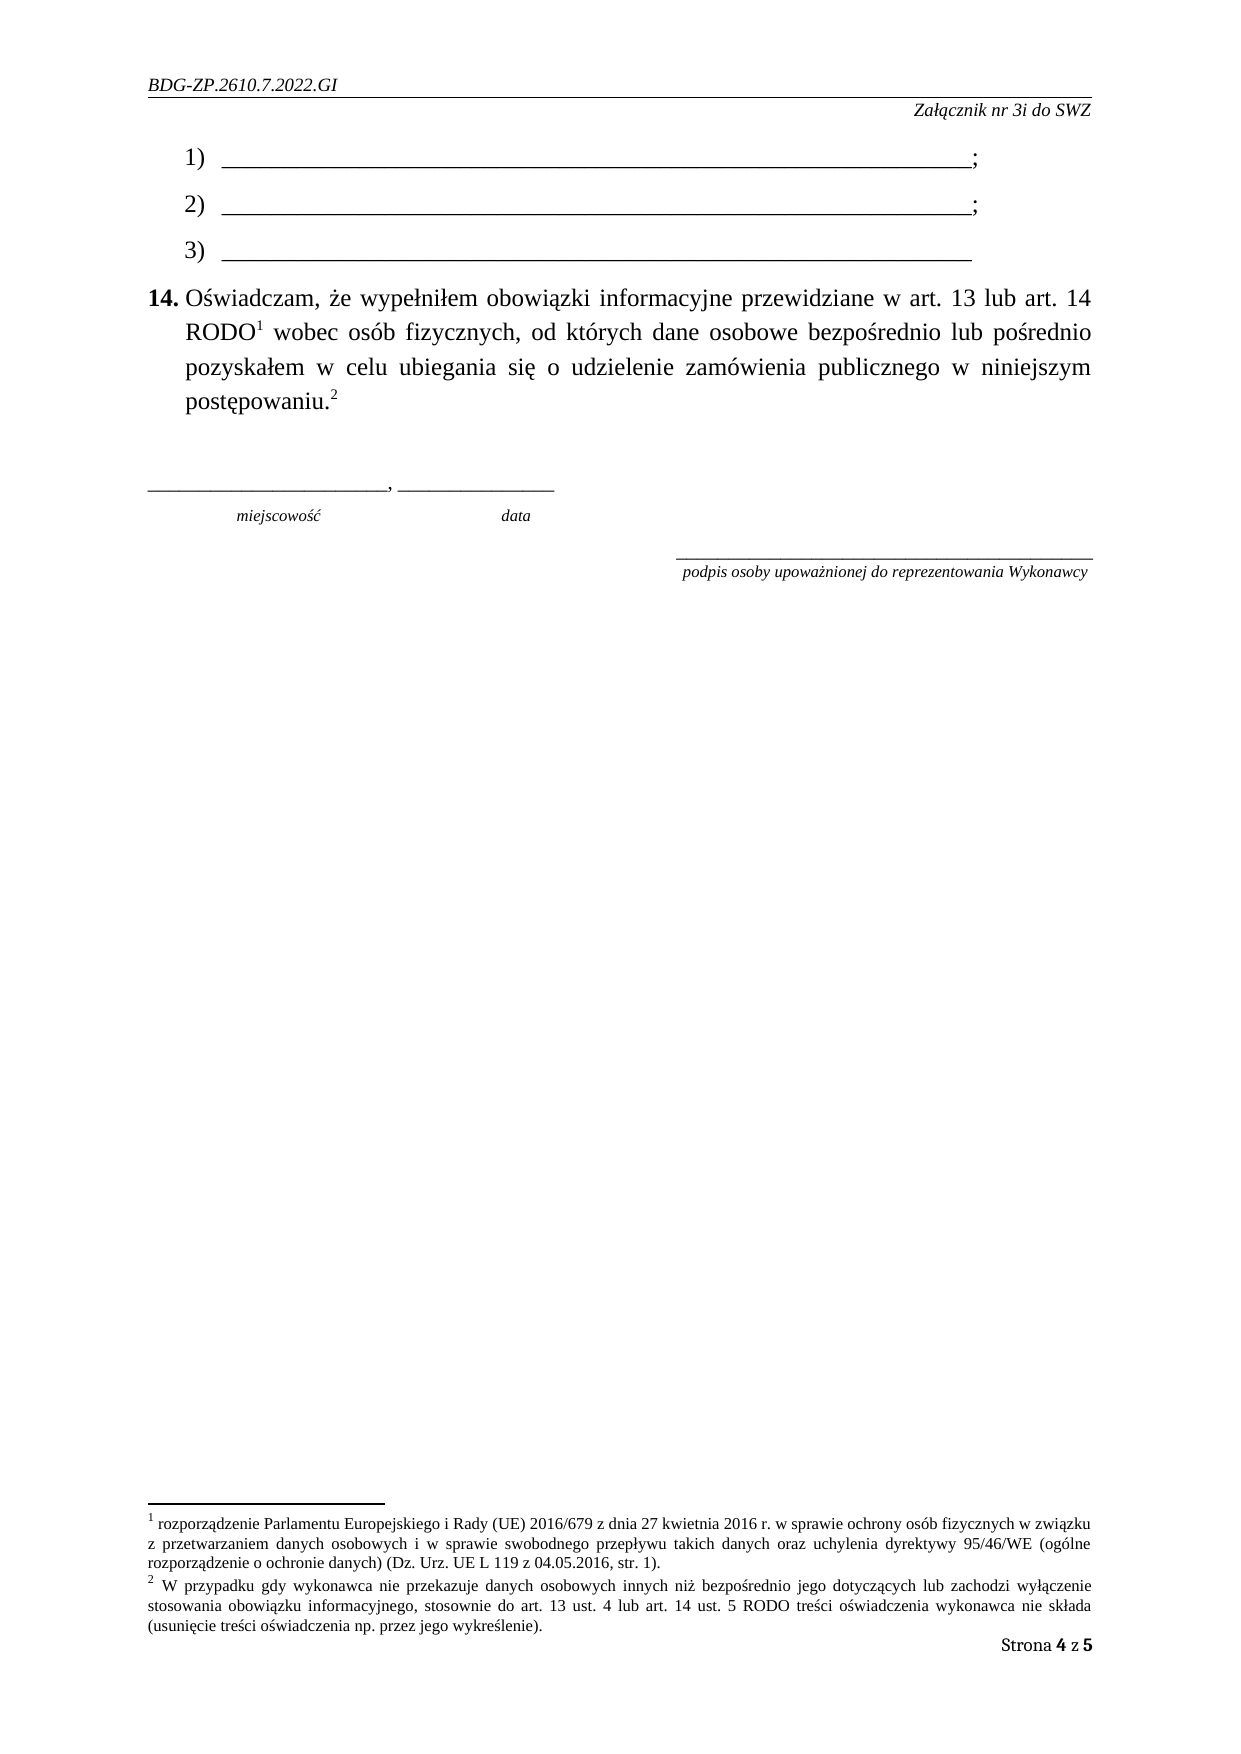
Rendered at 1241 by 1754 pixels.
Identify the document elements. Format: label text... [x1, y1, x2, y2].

list Oświadczam, że wypełniłem obowiązki informacyjne przewidziane w art. 13 lub art. 14 RODO wobec osób fizycznych, od których dane osobowe bezpośrednio lub pośrednio pozyskałem w celu ubiegania się o udzielenie zamówienia publicznego w niniejszym postępowaniu. [148, 283, 1092, 415]
text podpis osoby upoważnionej do reprezentowania Wykonawcy [679, 562, 1092, 581]
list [184, 142, 1092, 170]
text ________________________________________ [148, 538, 1092, 562]
text miejscowość data [148, 506, 1092, 525]
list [184, 189, 1092, 217]
text _______________________, _______________ [148, 469, 1092, 494]
list ____________________________________________________________ [184, 236, 1092, 264]
